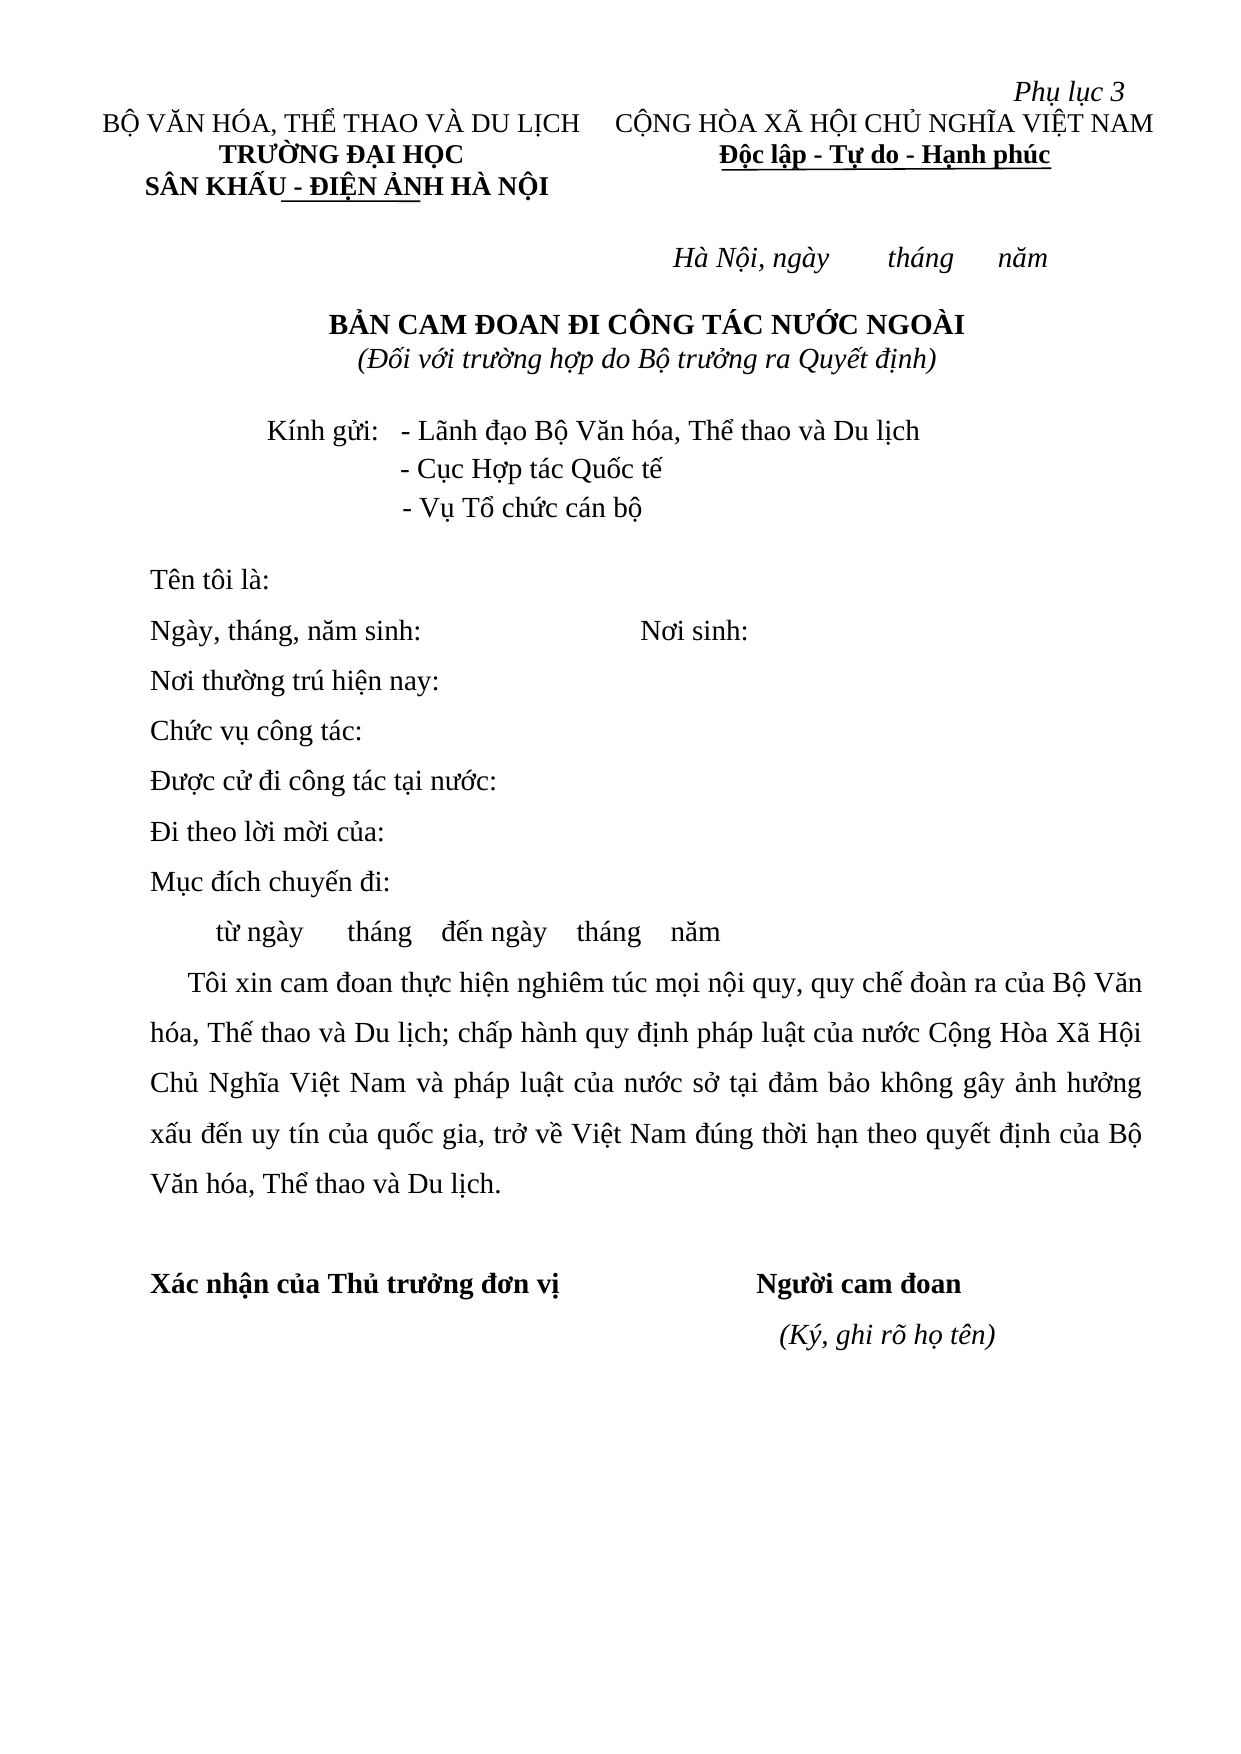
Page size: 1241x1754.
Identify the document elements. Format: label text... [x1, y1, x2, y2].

table_header CỘNG HÒA XÃ HỘI CHỦ NGHĨA VIỆT NAM Độc lập - Tự do - Hạnh phúc [600, 107, 1169, 240]
text BẢN CAM ĐOAN ĐI CÔNG TÁC NƯỚC NGOÀI [150, 307, 1144, 341]
text Ngày, tháng, năm sinh: Nơi sinh: [150, 613, 1144, 646]
table_header BỘ VĂN HÓA, THỂ THAO VÀ DU LỊCH TRƯỜNG ĐẠI HỌC SÂN KHẤU - ĐIỆN ẢNH HÀ NỘI [83, 107, 600, 240]
text Xác nhận của Thủ trưởng đơn vị Người cam đoan [150, 1267, 1144, 1300]
text Đi theo lời mời của: [150, 814, 1144, 847]
text Hà Nội, ngày tháng năm [150, 240, 1144, 274]
text - Vụ Tổ chức cán bộ [150, 490, 1144, 524]
text Được cử đi công tác tại nước: [150, 763, 1144, 797]
text (Ký, ghi rõ họ tên) [150, 1317, 1144, 1351]
text Tên tôi là: [150, 562, 1144, 596]
text từ ngày tháng đến ngày tháng năm [150, 914, 1144, 948]
text (Đối với trường hợp do Bộ trưởng ra Quyết định) [150, 341, 1144, 374]
text Kính gửi: - Lãnh đạo Bộ Văn hóa, Thể thao và Du lịch [150, 413, 1144, 447]
text Tôi xin cam đoan thực hiện nghiêm túc mọi nội quy, quy chế đoàn ra của Bộ Văn hóa, Thế thao và Du lịch; chấp hành quy định pháp luật của nước Cộng Hòa Xã Hội Chủ Nghĩa Việt Nam và pháp luật của nước sở tại đảm bảo không gây ảnh hưởng xấu đến uy tín của quốc gia, trở về Việt Nam đúng thời hạn theo quyết định của Bộ Văn hóa, Thể thao và Du lịch. [150, 965, 1144, 1199]
text Nơi thường trú hiện nay: [150, 663, 1144, 696]
text Chức vụ công tác: [150, 713, 1144, 747]
text - Cục Hợp tác Quốc tế [150, 452, 1144, 485]
text Mục đích chuyến đi: [150, 864, 1144, 898]
